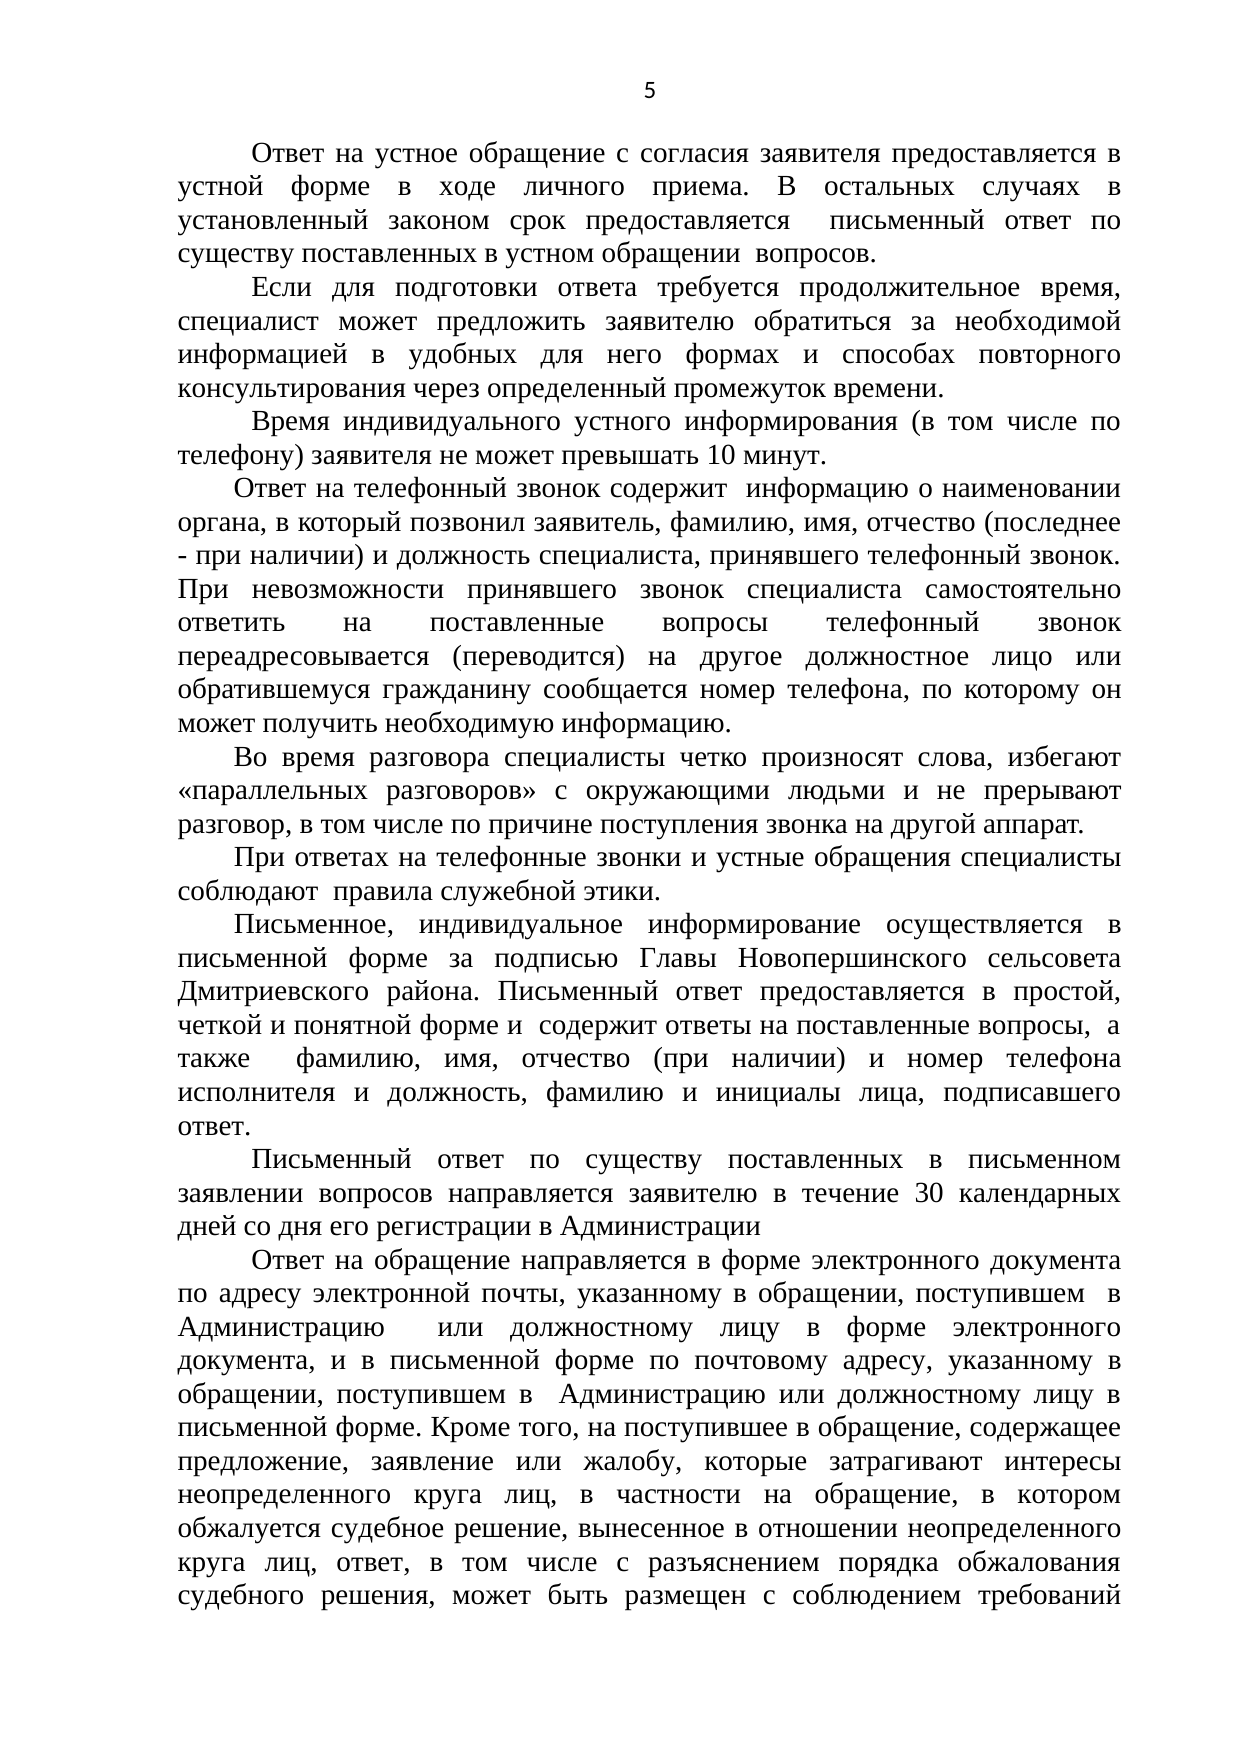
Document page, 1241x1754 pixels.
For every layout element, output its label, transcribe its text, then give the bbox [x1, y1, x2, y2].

text Если для подготовки ответа требуется продолжительное время, специалист может предложить заявителю обратиться за необходимой информацией в удобных для него формах и способах повторного консультирования через определенный промежуток времени. [177, 269, 1122, 403]
text Ответ на телефонный звонок содержит информацию о наименовании органа, в который позвонил заявитель, фамилию, имя, отчество (последнее - при наличии) и должность специалиста, принявшего телефонный звонок. При невозможности принявшего звонок специалиста самостоятельно ответить на поставленные вопросы телефонный звонок переадресовывается (переводится) на другое должностное лицо или обратившемуся гражданину сообщается номер телефона, по которому он может получить необходимую информацию. [177, 470, 1122, 739]
text Время индивидуального устного информирования (в том числе по телефону) заявителя не может превышать 10 минут. [177, 403, 1122, 470]
text Во время разговора специалисты четко произносят слова, избегают «параллельных разговоров» с окружающими людьми и не прерывают разговор, в том числе по причине поступления звонка на другой аппарат. [177, 739, 1122, 839]
text Ответ на устное обращение с согласия заявителя предоставляется в устной форме в ходе личного приема. В остальных случаях в установленный законом срок предоставляется письменный ответ по существу поставленных в устном обращении вопросов. [177, 135, 1122, 269]
text Письменный ответ по существу поставленных в письменном заявлении вопросов направляется заявителю в течение 30 календарных дней со дня его регистрации в Администрации [177, 1141, 1122, 1242]
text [177, 1242, 1122, 1611]
text Письменное, индивидуальное информирование осуществляется в письменной форме за подписью Главы Новопершинского сельсовета Дмитриевского района. Письменный ответ предоставляется в простой, четкой и понятной форме и содержит ответы на поставленные вопросы, а также фамилию, имя, отчество (при наличии) и номер телефона исполнителя и должность, фамилию и инициалы лица, подписавшего ответ. [177, 906, 1122, 1141]
text При ответах на телефонные звонки и устные обращения специалисты соблюдают правила служебной этики. [177, 839, 1122, 906]
